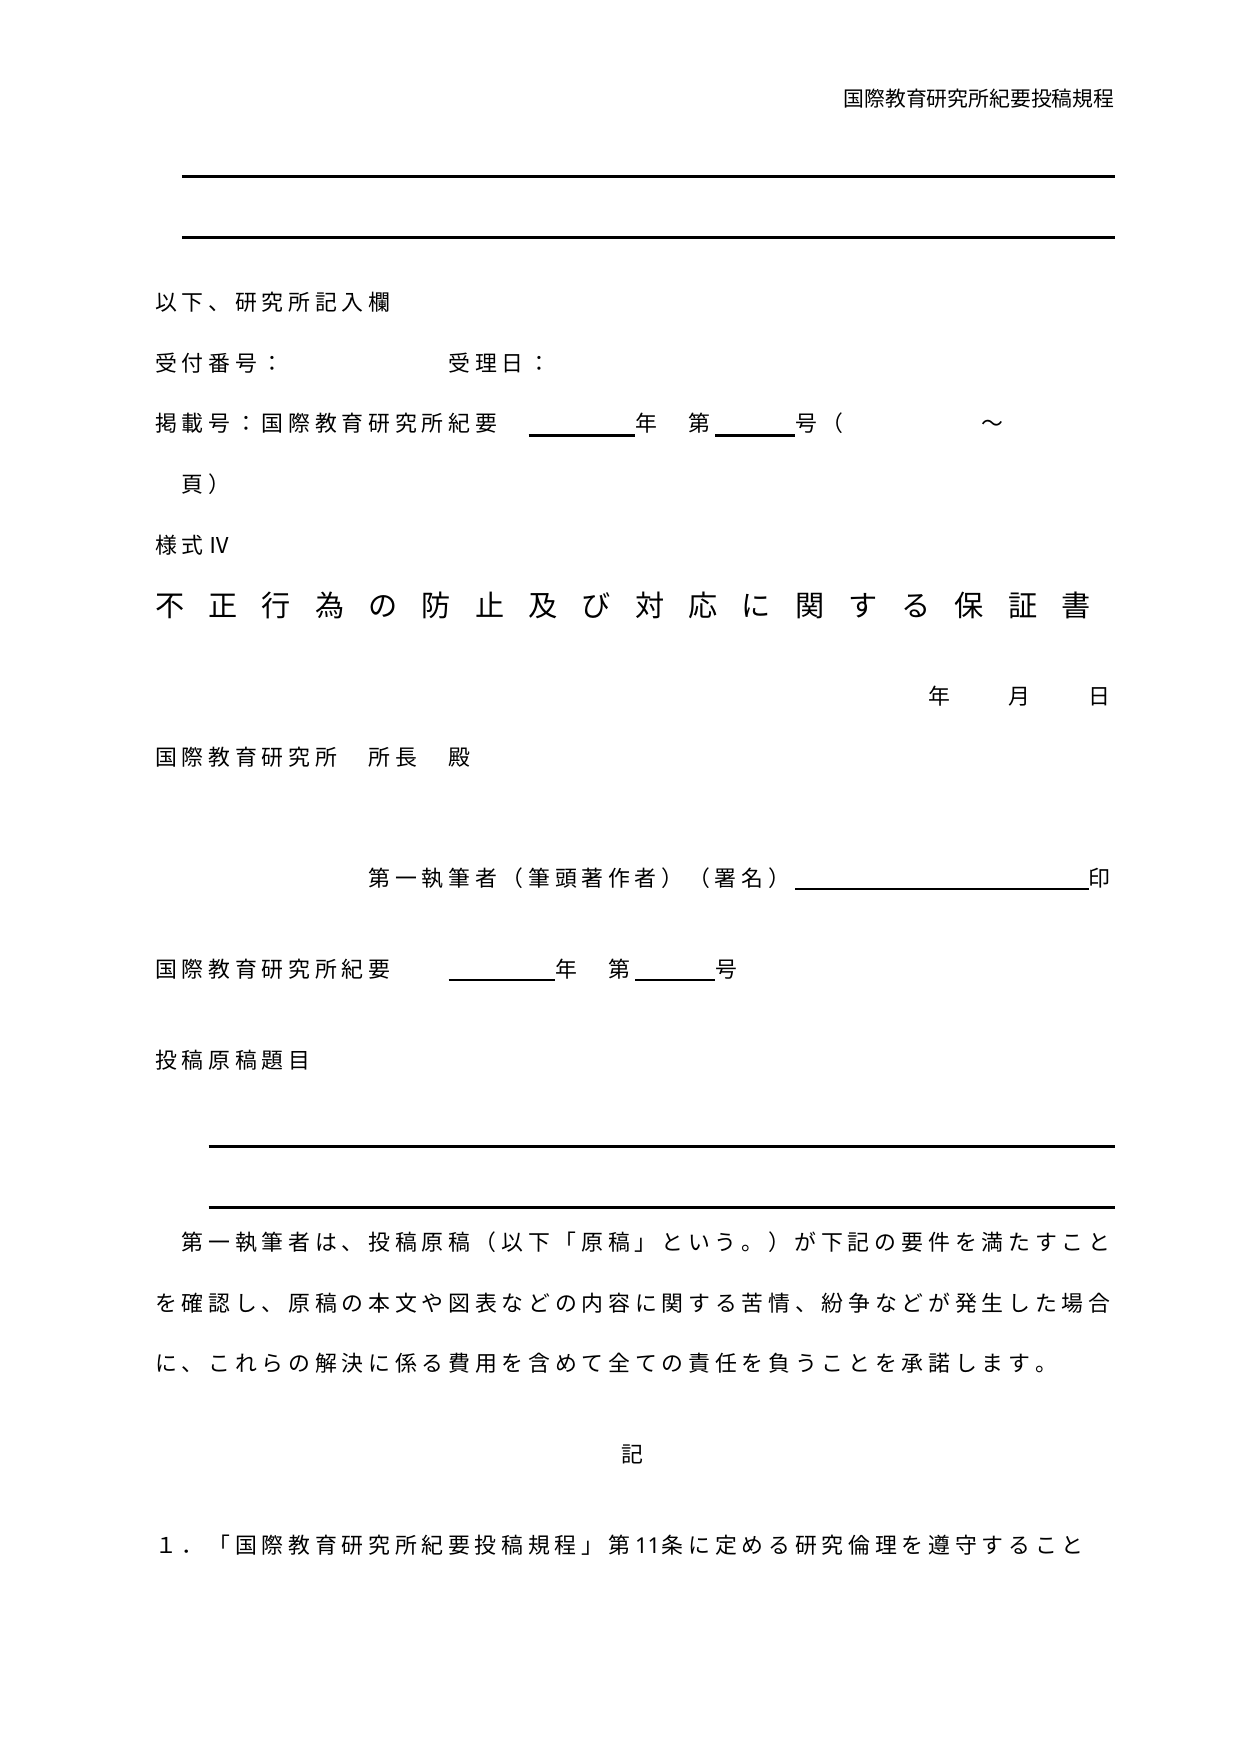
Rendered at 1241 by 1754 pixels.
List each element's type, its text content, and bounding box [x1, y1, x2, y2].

subtitle 記 [155, 1423, 1115, 1483]
text 第一執筆者は、投稿原稿（以下「原稿」という。）が下記の要件を満たすことを確認し、原稿の本文や図表などの内容に関する苦情、紛争などが発生した場合に、これらの解決に係る費用を含めて全ての責任を負うことを承諾します。 [155, 1210, 1115, 1392]
text １．「国際教育研究所紀要投稿規程」第11条に定める研究倫理を遵守すること [155, 1513, 1115, 1574]
text 国際教育研究所 所長 殿 [155, 725, 1115, 786]
text 投稿原稿題目 [155, 1028, 1115, 1089]
text 第一執筆者（筆頭著作者）（署名） 印 [155, 847, 1115, 907]
text 掲載号：国際教育研究所紀要 年 第 号（ ～ 頁） [155, 392, 1115, 513]
text 不正行為の防止及び対応に関する保証書 [155, 574, 1115, 634]
text 様式Ⅳ [155, 513, 1115, 574]
text 国際教育研究所紀要 年 第 号 [155, 938, 1115, 998]
text 年 月 日 [155, 665, 1115, 725]
text 受付番号： 受理日： [155, 331, 1115, 392]
text 以下、研究所記入欄 [155, 271, 1115, 331]
